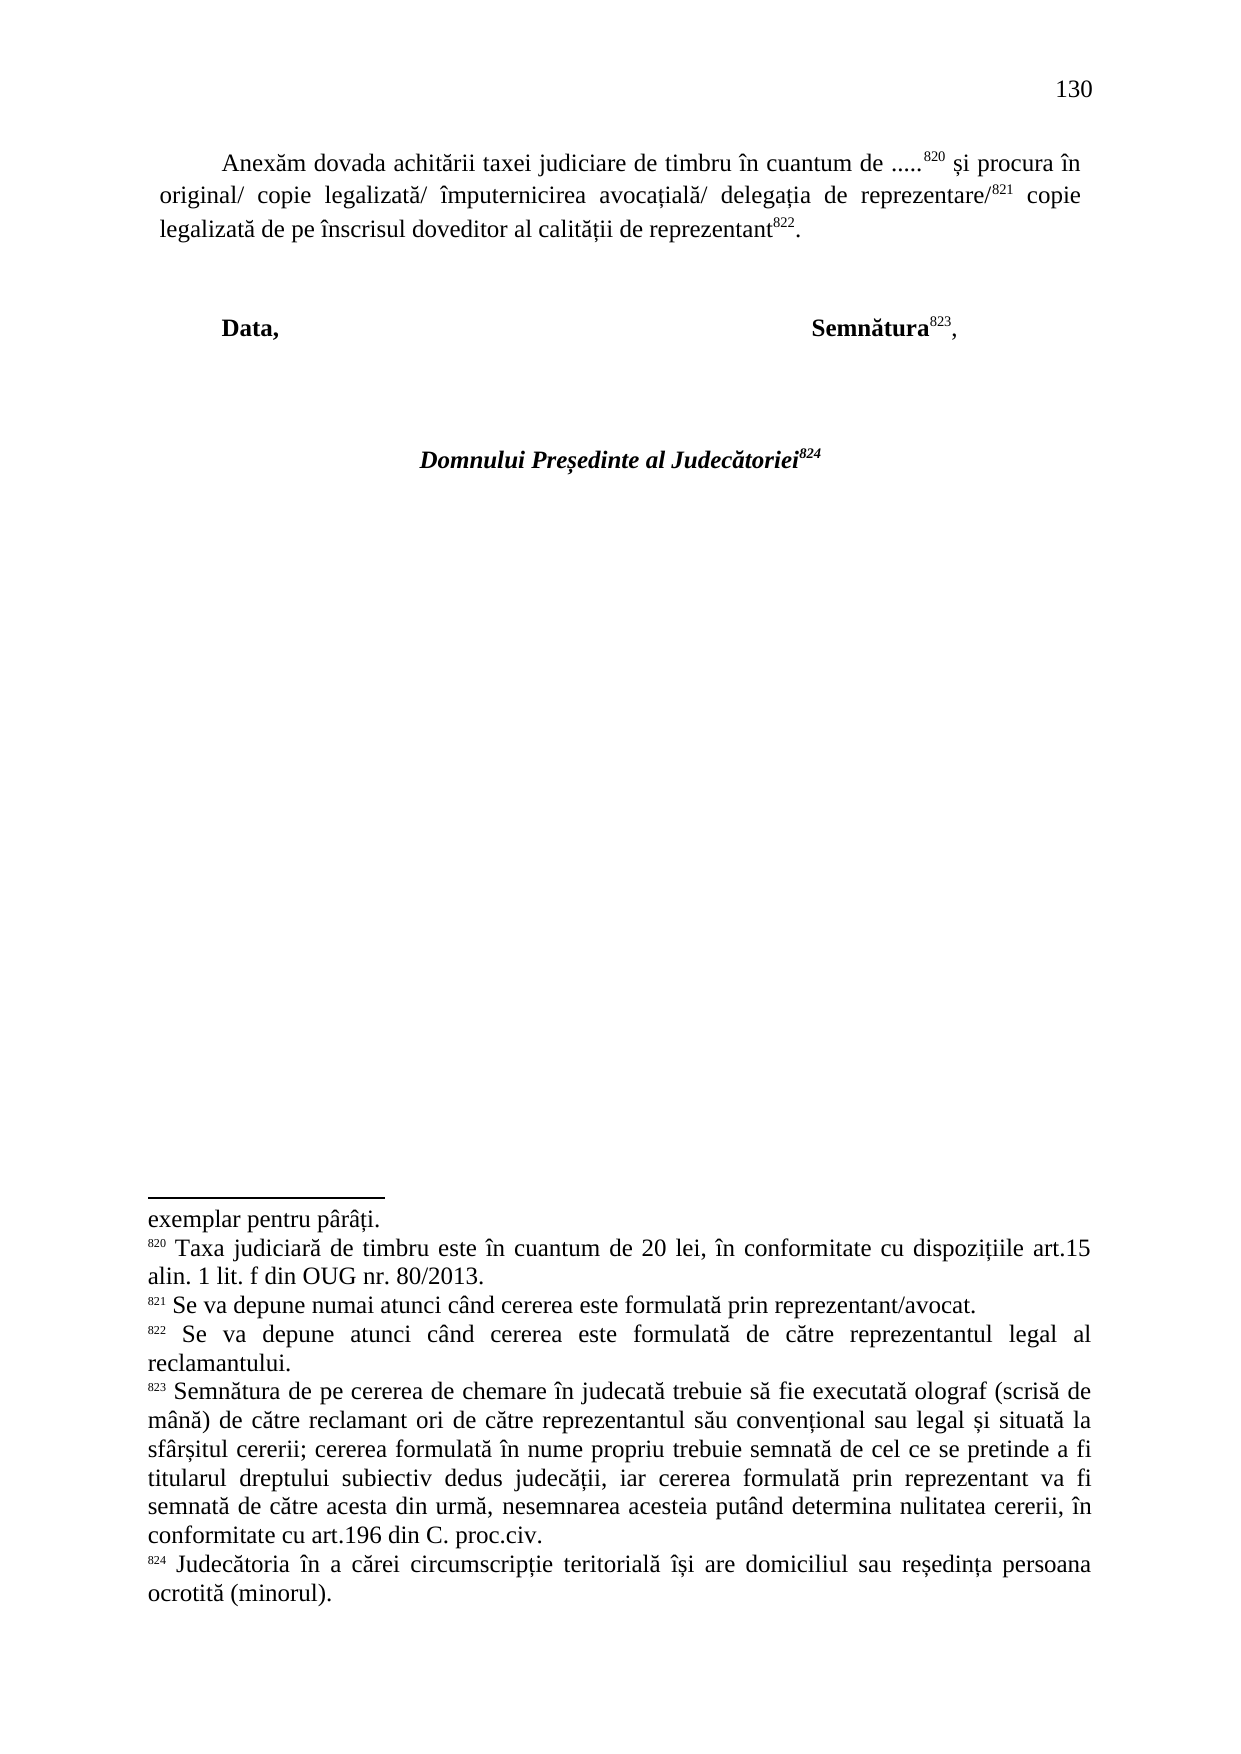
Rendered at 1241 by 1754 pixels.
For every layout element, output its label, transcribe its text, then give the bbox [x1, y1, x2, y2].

text Domnului Președinte al Judecătoriei [159, 445, 1081, 473]
text Data, Semnătura, [159, 313, 1081, 341]
text Anexăm dovada achitării taxei judiciare de timbru în cuantum de ..... și procura în original/ copie legalizată/ împuternicirea avocațială/ delegația de reprezentare/ copie legalizată de pe înscrisul doveditor al calității de reprezentant. [159, 148, 1081, 242]
